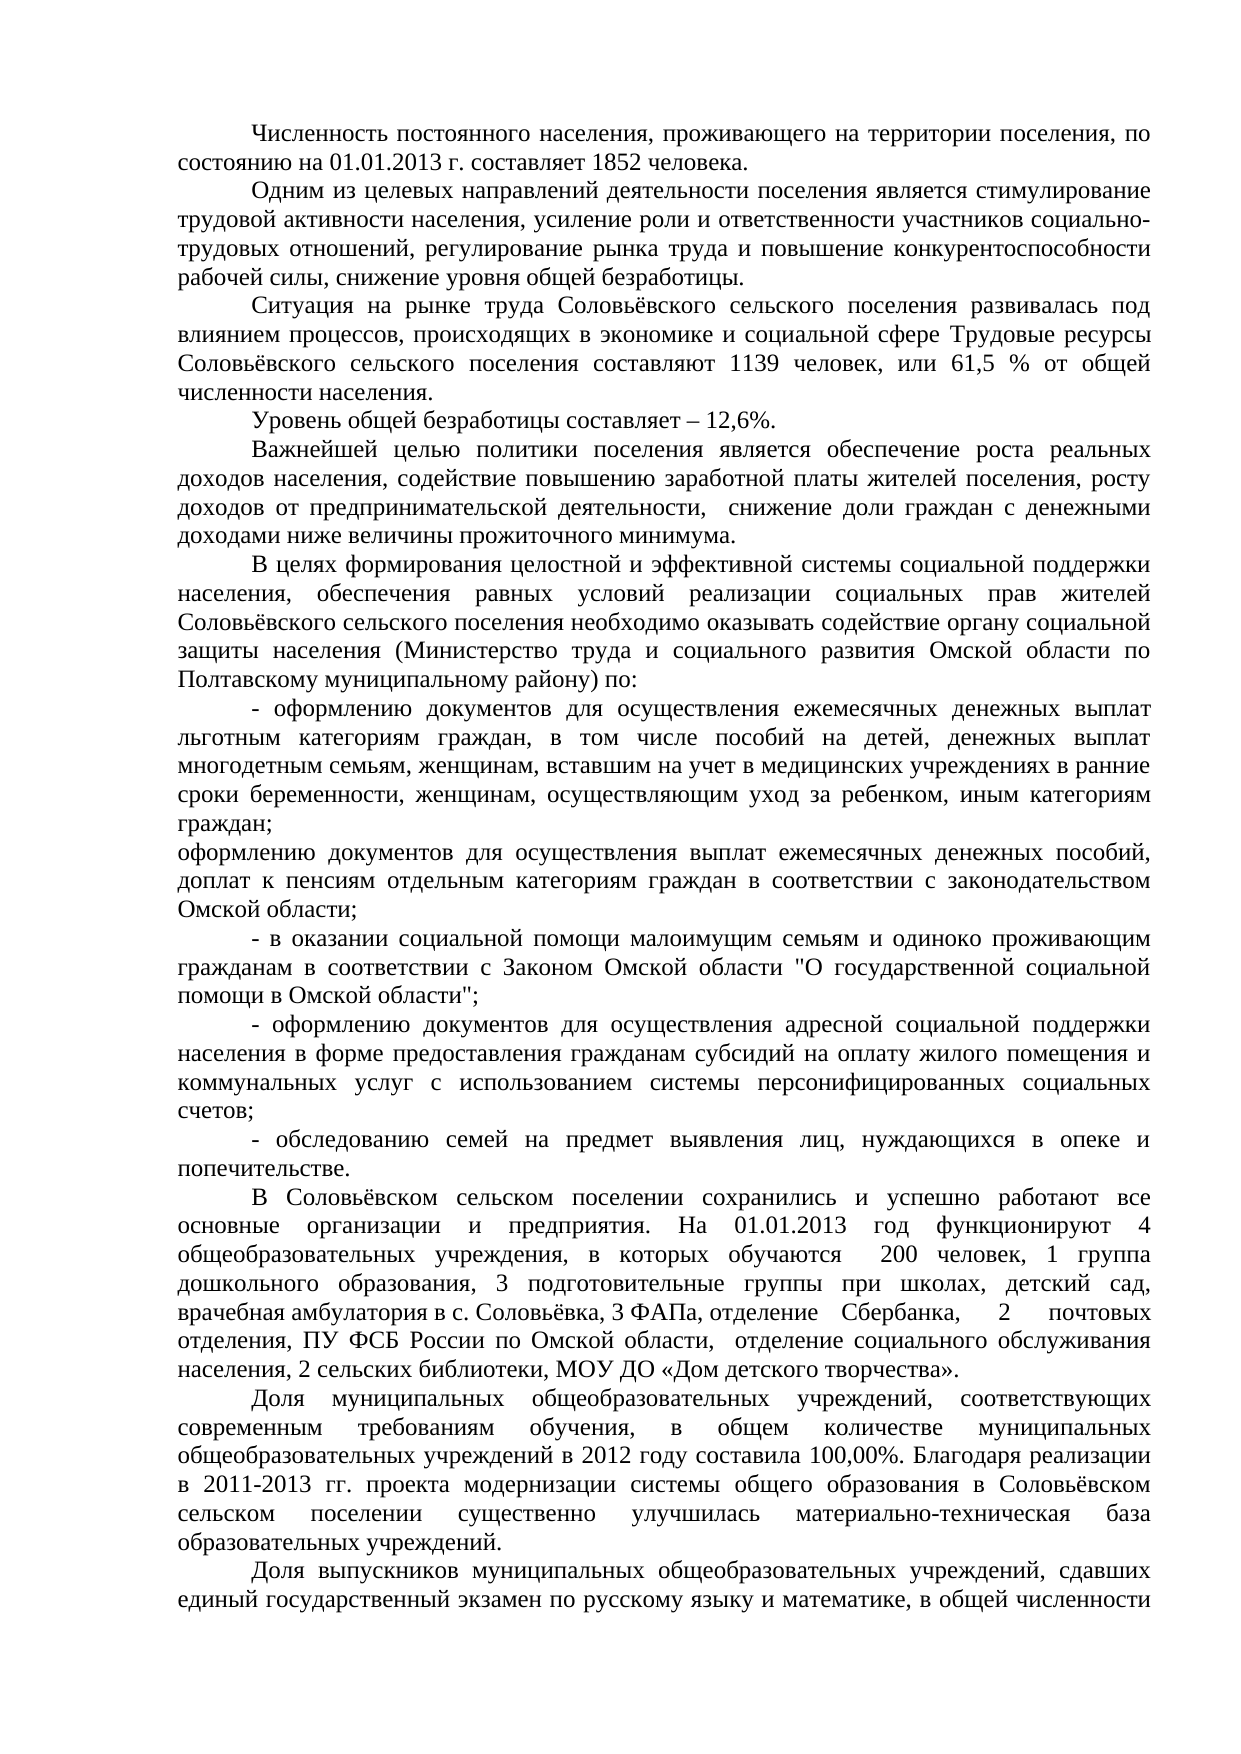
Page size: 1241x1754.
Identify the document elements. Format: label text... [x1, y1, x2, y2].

title В целях формирования целостной и эффективной системы социальной поддержки населения, обеспечения равных условий реализации социальных прав жителей Соловьёвского сельского поселения необходимо оказывать содействие органу социальной защиты населения (Министерство труда и социального развития Омской области по Полтавскому муниципальному району) по: [177, 549, 1152, 693]
title - оформлению документов для осуществления адресной социальной поддержки населения в форме предоставления гражданам субсидий на оплату жилого помещения и коммунальных услуг с использованием системы персонифицированных социальных счетов; [177, 1009, 1152, 1124]
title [177, 1556, 1152, 1613]
title Численность постоянного населения, проживающего на территории поселения, по состоянию на 01.01.2013 г. составляет 1852 человека. [177, 118, 1152, 176]
title оформлению документов для осуществления выплат ежемесячных денежных пособий, доплат к пенсиям отдельным категориям граждан в соответствии с законодательством Омской области; [177, 837, 1152, 923]
title - оформлению документов для осуществления ежемесячных денежных выплат льготным категориям граждан, в том числе пособий на детей, денежных выплат многодетным семьям, женщинам, вставшим на учет в медицинских учреждениях в ранние сроки беременности, женщинам, осуществляющим уход за ребенком, иным категориям граждан; [177, 693, 1152, 837]
title Одним из целевых направлений деятельности поселения является стимулирование трудовой активности населения, усиление роли и ответственности участников социально-трудовых отношений, регулирование рынка труда и повышение конкурентоспособности рабочей силы, снижение уровня общей безработицы. [177, 176, 1152, 291]
title - в оказании социальной помощи малоимущим семьям и одиноко проживающим гражданам в соответствии с Законом Омской области "О государственной социальной помощи в Омской области"; [177, 923, 1152, 1009]
title Доля муниципальных общеобразовательных учреждений, соответствующих современным требованиям обучения, в общем количестве муниципальных общеобразовательных учреждений в 2012 году составила 100,00%. Благодаря реализации в 2011-2013 гг. проекта модернизации системы общего образования в Соловьёвском сельском поселении существенно улучшилась материально-техническая база образовательных учреждений. [177, 1383, 1152, 1556]
title Важнейшей целью политики поселения является обеспечение роста реальных доходов населения, содействие повышению заработной платы жителей поселения, росту доходов от предпринимательской деятельности, снижение доли граждан с денежными доходами ниже величины прожиточного минимума. [177, 434, 1152, 549]
title Уровень общей безработицы составляет – 12,6%. [177, 406, 1152, 434]
title - обследованию семей на предмет выявления лиц, нуждающихся в опеке и попечительстве. [177, 1124, 1152, 1182]
title В Соловьёвском сельском поселении сохранились и успешно работают все основные организации и предприятия. На 01.01.2013 год функционируют 4 общеобразовательных учреждения, в которых обучаются 200 человек, 1 группа дошкольного образования, 3 подготовительные группы при школах, детский сад, врачебная амбулатория в с. Соловьёвка, 3 ФАПа, отделение Сбербанка, 2 почтовых отделения, ПУ ФСБ России по Омской области, отделение социального обслуживания населения, 2 сельских библиотеки, МОУ ДО «Дом детского творчества». [177, 1182, 1152, 1383]
title Ситуация на рынке труда Соловьёвского сельского поселения развивалась под влиянием процессов, происходящих в экономике и социальной сфере Трудовые ресурсы Соловьёвского сельского поселения составляют 1139 человек, или 61,5 % от общей численности населения. [177, 291, 1152, 406]
